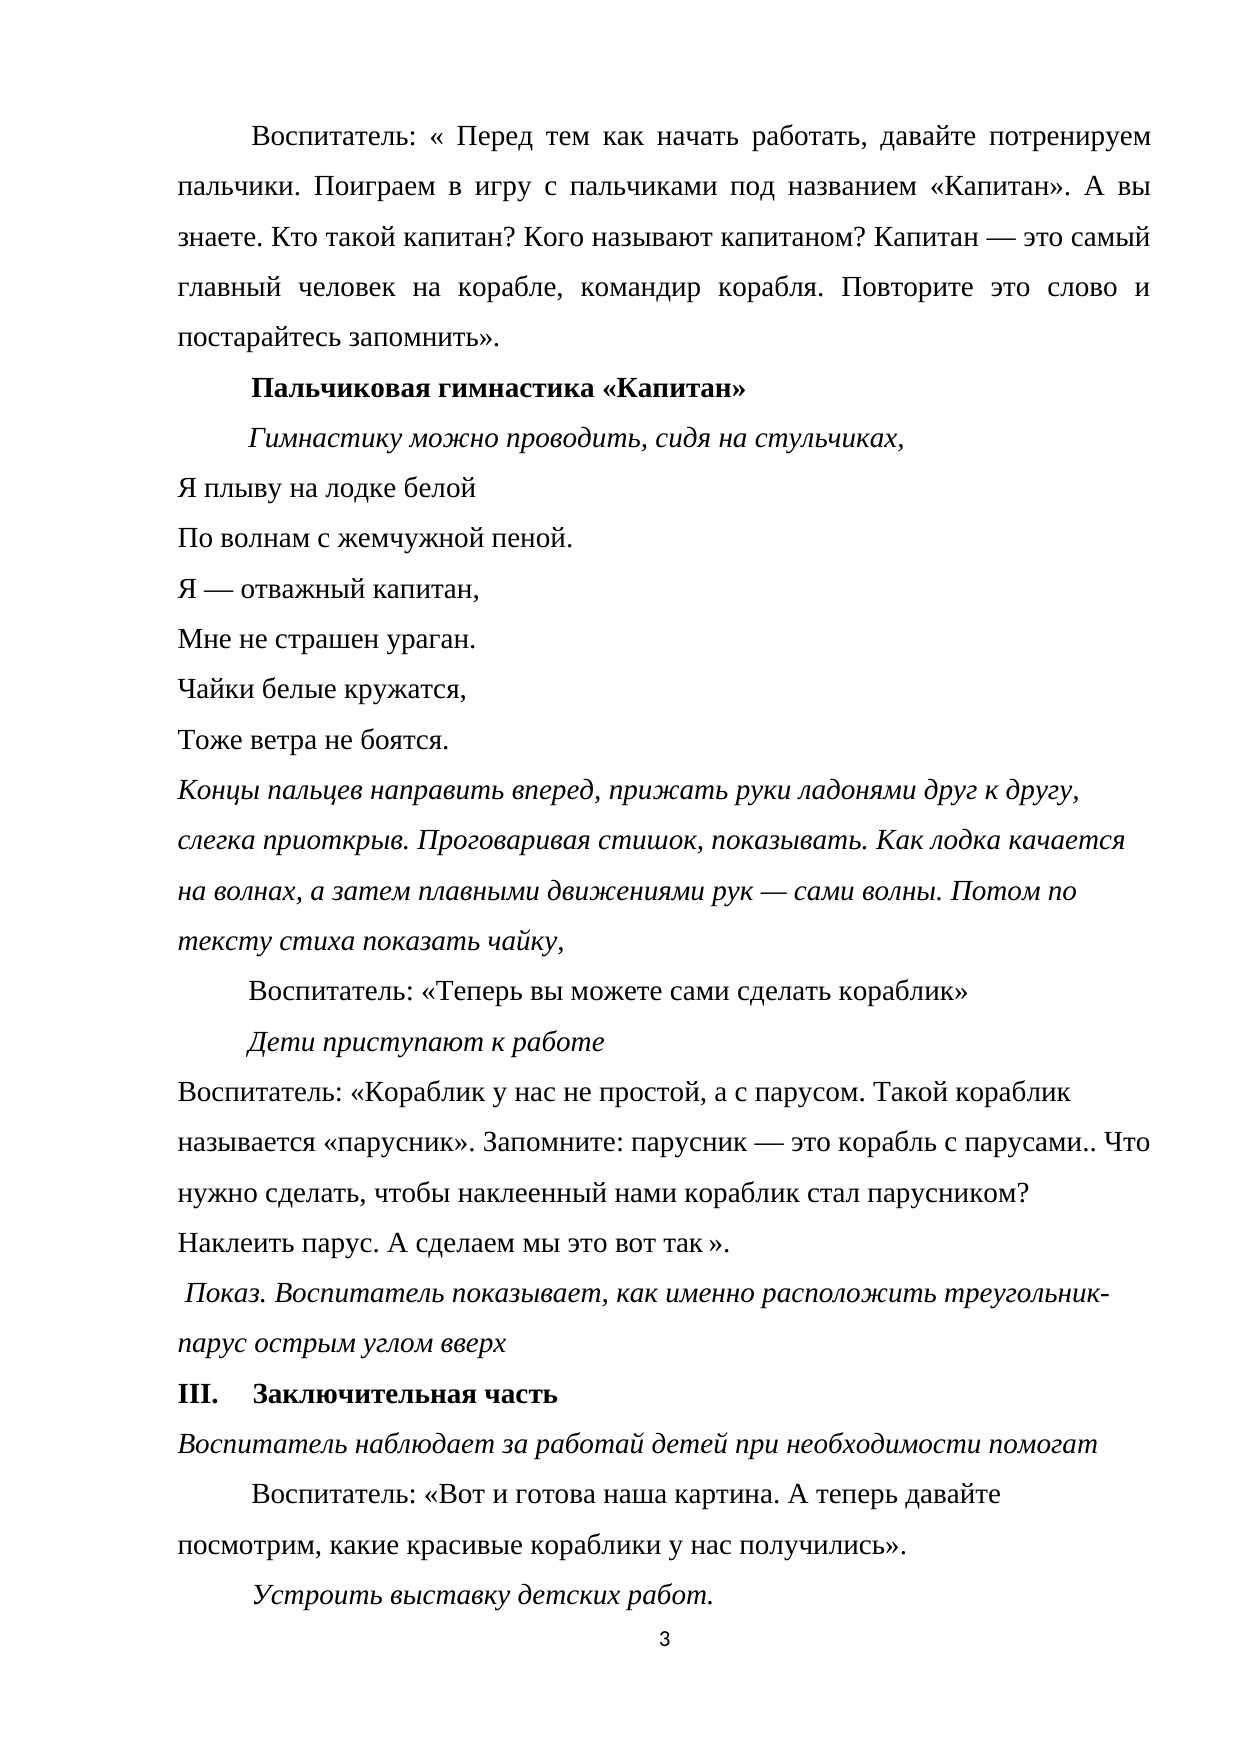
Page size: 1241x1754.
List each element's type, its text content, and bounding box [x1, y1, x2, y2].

text Чайки белые кружатся, [177, 672, 1152, 705]
text Концы пальцев направить вперед, прижать руки ладонями друг к другу, слегка приоткрыв. Проговаривая стишок, показывать. Как лодка качается на волнах, а затем плавными движениями рук — сами волны. Потом по тексту стиха показать чайку, [177, 772, 1152, 957]
text Дети приступают к работе [177, 1024, 1152, 1057]
text По волнам с жемчужной пеной. [177, 521, 1152, 554]
text Воспитатель: « Перед тем как начать работать, давайте потренируем пальчики. Поиграем в игру с пальчиками под названием «Капитан». А вы знаете. Кто такой капитан? Кого называют капитаном? Капитан — это самый главный человек на корабле, командир корабля. Повторите это слово и постарайтесь запомнить». [177, 118, 1152, 353]
text Воспитатель: «Вот и готова наша картина. А теперь давайте посмотрим, какие красивые кораблики у нас получились». [177, 1477, 1152, 1560]
text Я — отважный капитан, [177, 571, 1152, 604]
text Воспитатель: «Теперь вы можете сами сделать кораблик» [177, 973, 1152, 1007]
text Воспитатель: «Кораблик у нас не простой, а с парусом. Такой кораблик называется «парусник». Запомните: парусник — это корабль с парусами.. Что нужно сделать, чтобы наклеенный нами кораблик стал парусником? Наклеить парус. А сделаем мы это вот так ». [177, 1074, 1152, 1258]
list Заключительная часть [177, 1376, 1152, 1409]
text Гимнастику можно проводить, сидя на стульчиках, [177, 420, 1152, 453]
text Пальчиковая гимнастика «Капитан» [177, 370, 1152, 403]
text Показ. Воспитатель показывает, как именно расположить треугольник-парус острым углом вверх [177, 1275, 1152, 1359]
text Тоже ветра не боятся. [177, 722, 1152, 755]
text Воспитатель наблюдает за работай детей при необходимости помогат [177, 1426, 1152, 1460]
text Я плыву на лодке белой [177, 470, 1152, 504]
text Мне не страшен ураган. [177, 621, 1152, 655]
text Устроить выставку детских работ. [177, 1577, 1152, 1611]
